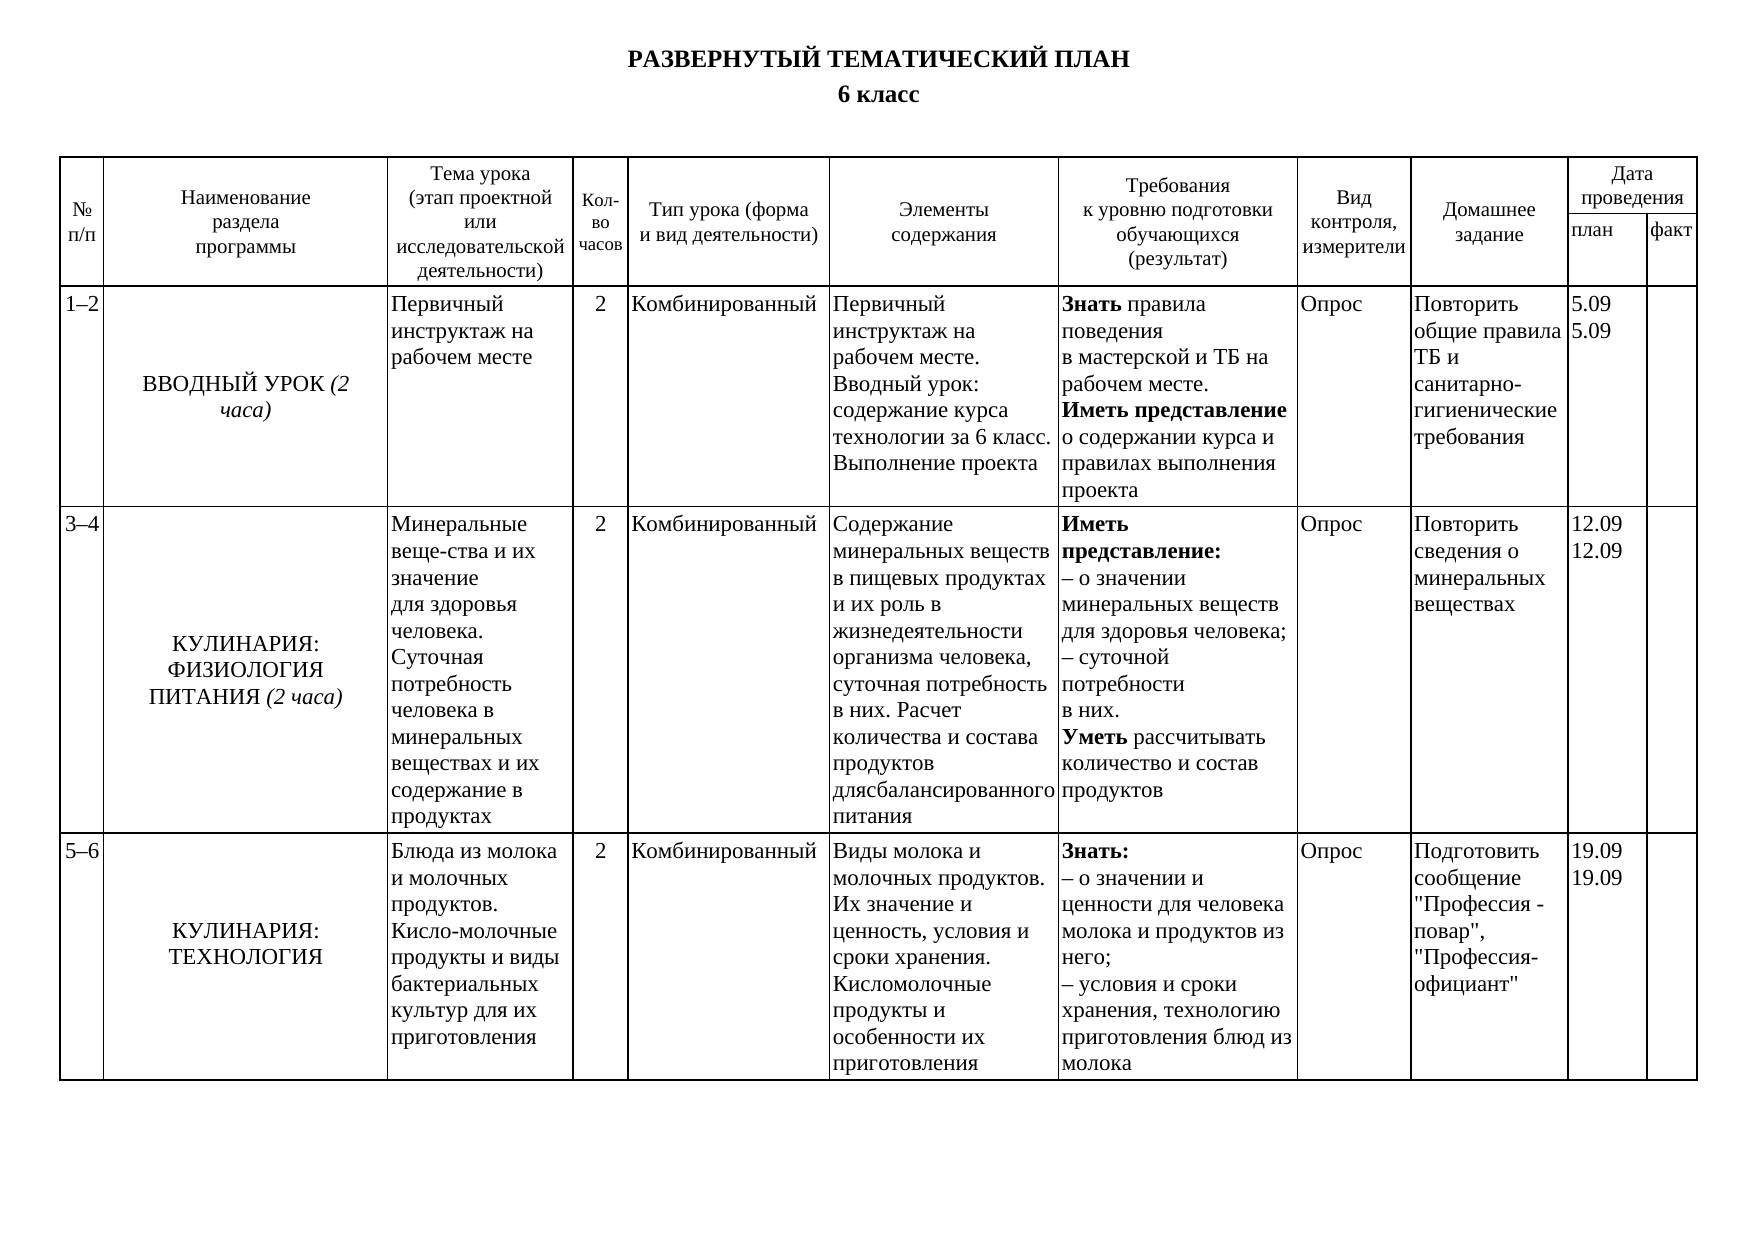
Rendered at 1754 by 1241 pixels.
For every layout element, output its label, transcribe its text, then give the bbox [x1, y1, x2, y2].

table_cell 2 [574, 507, 627, 832]
table_cell Виды молока и молочных продуктов. Их значение и ценность, условия и сроки хранения. Кисломолочные продукты и особенности их приготовления [830, 834, 1058, 1079]
table_cell 3–4 [61, 507, 103, 832]
table_cell Опрос [1298, 834, 1410, 1079]
table_cell Подготовить сообщение "Профессия -повар", "Профессия-официант" [1412, 834, 1567, 1079]
table_cell факт [1648, 214, 1696, 285]
table_cell Содержание минеральных веществ в пищевых продуктах и их роль в жизнедеятельности организма человека, суточная потребность в них. Расчет количества и состава продуктов длясбалансированного питания [830, 507, 1058, 832]
text 6 класс [59, 79, 1698, 108]
table_header Тема урока (этап проектной или исследовательской деятельности) [388, 158, 572, 285]
table_header Тип урока (форма и вид деятельности) [629, 158, 829, 285]
table_cell Знать: – о значении и ценности для человека молока и продуктов из него; – условия и сроки хранения, технологию приготовления блюд из молока [1059, 834, 1297, 1079]
table_header Кол-во часов [574, 158, 627, 285]
table_cell 2 [574, 834, 627, 1079]
table_cell Опрос [1298, 507, 1410, 832]
table_cell 19.09 19.09 [1569, 834, 1646, 1079]
table_header Элементы содержания [830, 158, 1058, 285]
table_cell 1–2 [61, 287, 103, 506]
table_header Домашнее задание [1412, 158, 1567, 285]
table_cell Иметь представление: – о значении минеральных веществ для здоровья человека; – суточной потребности в них. Уметь рассчитывать количество и состав продуктов [1059, 507, 1297, 832]
table_cell [1648, 287, 1696, 506]
table_header Дата проведения [1569, 158, 1696, 213]
text развернутый тематический план [59, 44, 1698, 73]
table_cell 5–6 [61, 834, 103, 1079]
table_header Вид контроля, измерители [1298, 158, 1410, 285]
table_cell Комбинированный [629, 507, 829, 832]
table_cell план [1569, 214, 1646, 285]
table_cell 2 [574, 287, 627, 506]
table_cell Опрос [1298, 287, 1410, 506]
table_cell Первичный инструктаж на рабочем месте. Вводный урок: содержание курса технологии за 6 класс. Выполнение проекта [830, 287, 1058, 506]
table_cell [1648, 507, 1696, 832]
table_cell [1648, 834, 1696, 1079]
table_header Требования к уровню подготовки обучающихся (результат) [1059, 158, 1297, 285]
table_cell Повторить общие правила ТБ и санитарно-гигиенические требования [1412, 287, 1567, 506]
table_cell Комбинированный [629, 834, 829, 1079]
table_cell 5.09 5.09 [1569, 287, 1646, 506]
table_header Наименование раздела программы [104, 158, 387, 285]
table_cell Вводный урок (2 часа) [104, 287, 387, 506]
table_cell Знать правила поведения в мастерской и ТБ на рабочем месте. Иметь представление о содержании курса и правилах выполнения проекта [1059, 287, 1297, 506]
table_cell кулинария: физиология питания (2 часа) [104, 507, 387, 832]
table_cell Повторить сведения о минеральных веществах [1412, 507, 1567, 832]
table_cell Блюда из молока и молочных продуктов. Кисло-молочные продукты и виды бактериальных культур для их приготовления [388, 834, 572, 1079]
table_cell Комбинированный [629, 287, 829, 506]
table_cell Первичный инструктаж на рабочем месте [388, 287, 572, 506]
table_cell Минеральные веще-ства и их значение для здоровья человека. Суточная потребность человека в минеральных веществах и их содержание в продуктах [388, 507, 572, 832]
table_cell 12.09 12.09 [1569, 507, 1646, 832]
table_header № п/п [61, 158, 103, 285]
table_cell Кулинария: технология [104, 834, 387, 1079]
